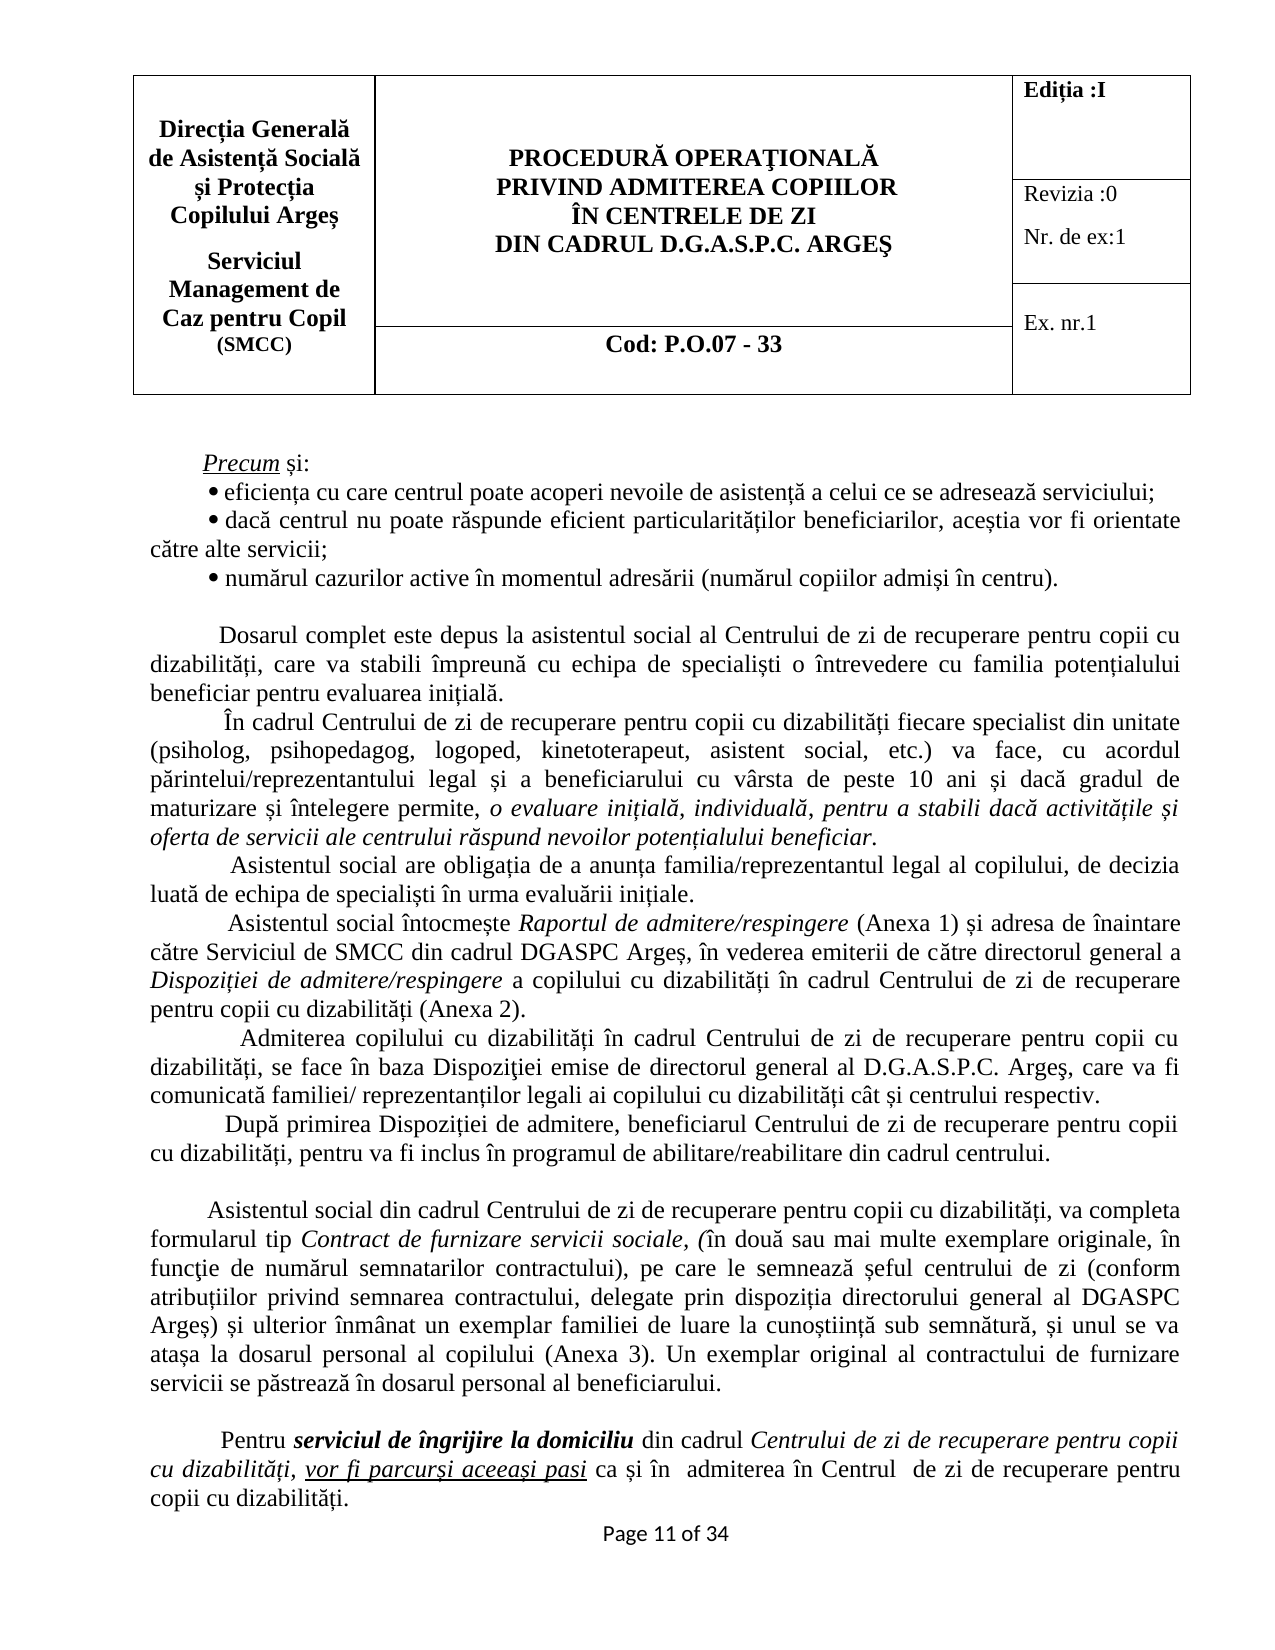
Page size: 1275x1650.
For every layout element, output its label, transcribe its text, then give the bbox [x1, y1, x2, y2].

text Asistentul social are obligația de a anunța familia/reprezentantul legal al copilului, de decizia luată de echipa de specialiști în urma evaluării inițiale. [150, 850, 1181, 908]
text Asistentul social din cadrul Centrului de zi de recuperare pentru copii cu dizabilități, va completa formularul tip Contract de furnizare servicii sociale, (în două sau mai multe exemplare originale, în funcţie de numărul semnatarilor contractului), pe care le semnează șeful centrului de zi (conform atribuțiilor privind semnarea contractului, delegate prin dispoziția directorului general al DGASPC Argeș) și ulterior înmânat un exemplar familiei de luare la cunoștiință sub semnătură, și unul se va atașa la dosarul personal al copilului (Anexa 3). Un exemplar original al contractului de furnizare servicii se păstrează în dosarul personal al beneficiarului. [150, 1195, 1181, 1397]
text Precum și: [202, 448, 1181, 477]
text Asistentul social întocmește Raportul de admitere/respingere (Anexa 1) și adresa de înaintare către Serviciul de SMCC din cadrul DGASPC Argeș, în vederea emiterii de către directorul general a Dispoziției de admitere/respingere a copilului cu dizabilități în cadrul Centrului de zi de recuperare pentru copii cu dizabilități (Anexa 2). [150, 908, 1181, 1023]
text Admiterea copilului cu dizabilități în cadrul Centrului de zi de recuperare pentru copii cu dizabilități, se face în baza Dispoziţiei emise de directorul general al D.G.A.S.P.C. Argeş, care va fi comunicată familiei/ reprezentanților legali ai copilului cu dizabilități cât și centrului respectiv. [150, 1023, 1181, 1109]
text Pentru serviciul de îngrijire la domiciliu din cadrul Centrului de zi de recuperare pentru copii cu dizabilități, vor fi parcurși aceeași pasi ca și în admiterea în Centrul de zi de recuperare pentru copii cu dizabilități. [150, 1425, 1181, 1512]
text Dosarul complet este depus la asistentul social al Centrului de zi de recuperare pentru copii cu dizabilități, care va stabili împreună cu echipa de specialiști o întrevedere cu familia potențialului beneficiar pentru evaluarea inițială. [150, 620, 1181, 707]
list dacă centrul nu poate răspunde eficient particularităților beneficiarilor, aceștia vor fi orientate către alte servicii; [150, 505, 1181, 563]
text După primirea Dispoziției de admitere, beneficiarul Centrului de zi de recuperare pentru copii cu dizabilități, pentru va fi inclus în programul de abilitare/reabilitare din cadrul centrului. [150, 1109, 1181, 1167]
list numărul cazurilor active în momentul adresării (numărul copiilor admiși în centru). [150, 563, 1181, 592]
list eficiența cu care centrul poate acoperi nevoile de asistență a celui ce se adresează serviciului; [209, 477, 1181, 505]
text În cadrul Centrului de zi de recuperare pentru copii cu dizabilități fiecare specialist din unitate (psiholog, psihopedagog, logoped, kinetoterapeut, asistent social, etc.) va face, cu acordul părintelui/reprezentantului legal și a beneficiarului cu vârsta de peste 10 ani și dacă gradul de maturizare și întelegere permite, o evaluare inițială, individuală, pentru a stabili dacă activitățile și oferta de servicii ale centrului răspund nevoilor potențialului beneficiar. [150, 707, 1181, 850]
